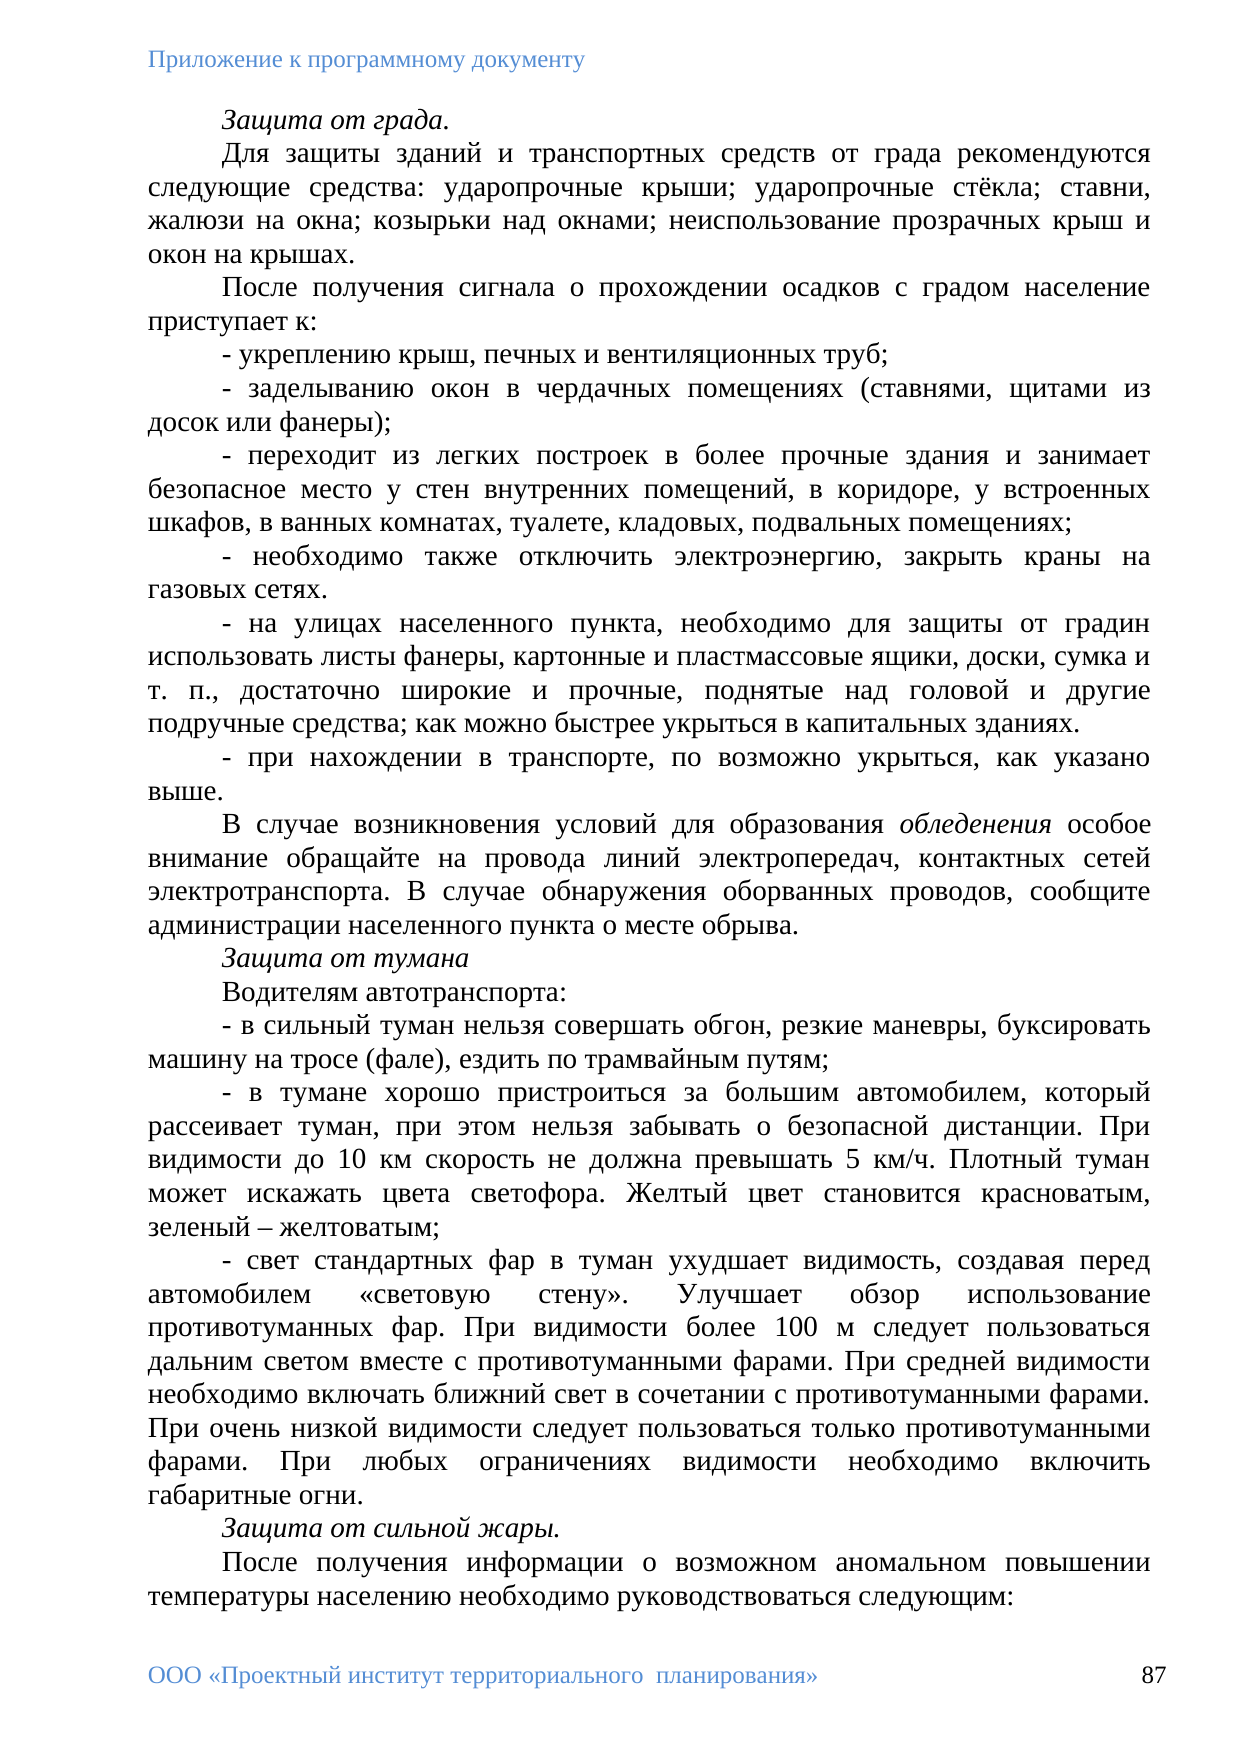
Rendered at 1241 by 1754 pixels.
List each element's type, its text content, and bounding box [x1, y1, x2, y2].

text - на улицах населенного пункта, необходимо для защиты от градин использовать листы фанеры, картонные и пластмассовые ящики, доски, сумка и т. п., достаточно широкие и прочные, поднятые над головой и другие подручные средства; как можно быстрее укрыться в капитальных зданиях. [148, 605, 1152, 739]
text - в сильный туман нельзя совершать обгон, резкие маневры, буксировать машину на тросе (фале), ездить по трамвайным путям; [148, 1007, 1152, 1074]
text Для защиты зданий и транспортных средств от града рекомендуются следующие средства: ударопрочные крыши; ударопрочные стёкла; ставни, жалюзи на окна; козырьки над окнами; неиспользование прозрачных крыш и окон на крышах. [148, 135, 1152, 269]
text Защита от града. [148, 102, 1152, 135]
text - укреплению крыш, печных и вентиляционных труб; [148, 337, 1152, 370]
text Защита от тумана [148, 940, 1152, 974]
text - переходит из легких построек в более прочные здания и занимает безопасное место у стен внутренних помещений, в коридоре, у встроенных шкафов, в ванных комнатах, туалете, кладовых, подвальных помещениях; [148, 437, 1152, 538]
text - в тумане хорошо пристроиться за большим автомобилем, который рассеивает туман, при этом нельзя забывать о безопасной дистанции. При видимости до 10 км скорость не должна превышать 5 км/ч. Плотный туман может искажать цвета светофора. Желтый цвет становится красноватым, зеленый – желтоватым; [148, 1074, 1152, 1242]
text - свет стандартных фар в туман ухудшает видимость, создавая перед автомобилем «световую стену». Улучшает обзор использование противотуманных фар. При видимости более 100 м следует пользоваться дальним светом вместе с противотуманными фарами. При средней видимости необходимо включать ближний свет в сочетании с противотуманными фарами. При очень низкой видимости следует пользоваться только противотуманными фарами. При любых ограничениях видимости необходимо включить габаритные огни. [148, 1242, 1152, 1511]
text - при нахождении в транспорте, по возможно укрыться, как указано выше. [148, 739, 1152, 806]
text - заделыванию окон в чердачных помещениях (ставнями, щитами из досок или фанеры); [148, 370, 1152, 437]
text В случае возникновения условий для образования обледенения особое внимание обращайте на провода линий электропередач, контактных сетей электротранспорта. В случае обнаружения оборванных проводов, сообщите администрации населенного пункта о месте обрыва. [148, 806, 1152, 940]
text После получения сигнала о прохождении осадков с градом население приступает к: [148, 269, 1152, 337]
text Защита от сильной жары. [148, 1511, 1152, 1544]
text - необходимо также отключить электроэнергию, закрыть краны на газовых сетях. [148, 538, 1152, 605]
text После получения информации о возможном аномальном повышении температуры населению необходимо руководствоваться следующим: [148, 1544, 1152, 1611]
text Водителям автотранспорта: [148, 974, 1152, 1007]
